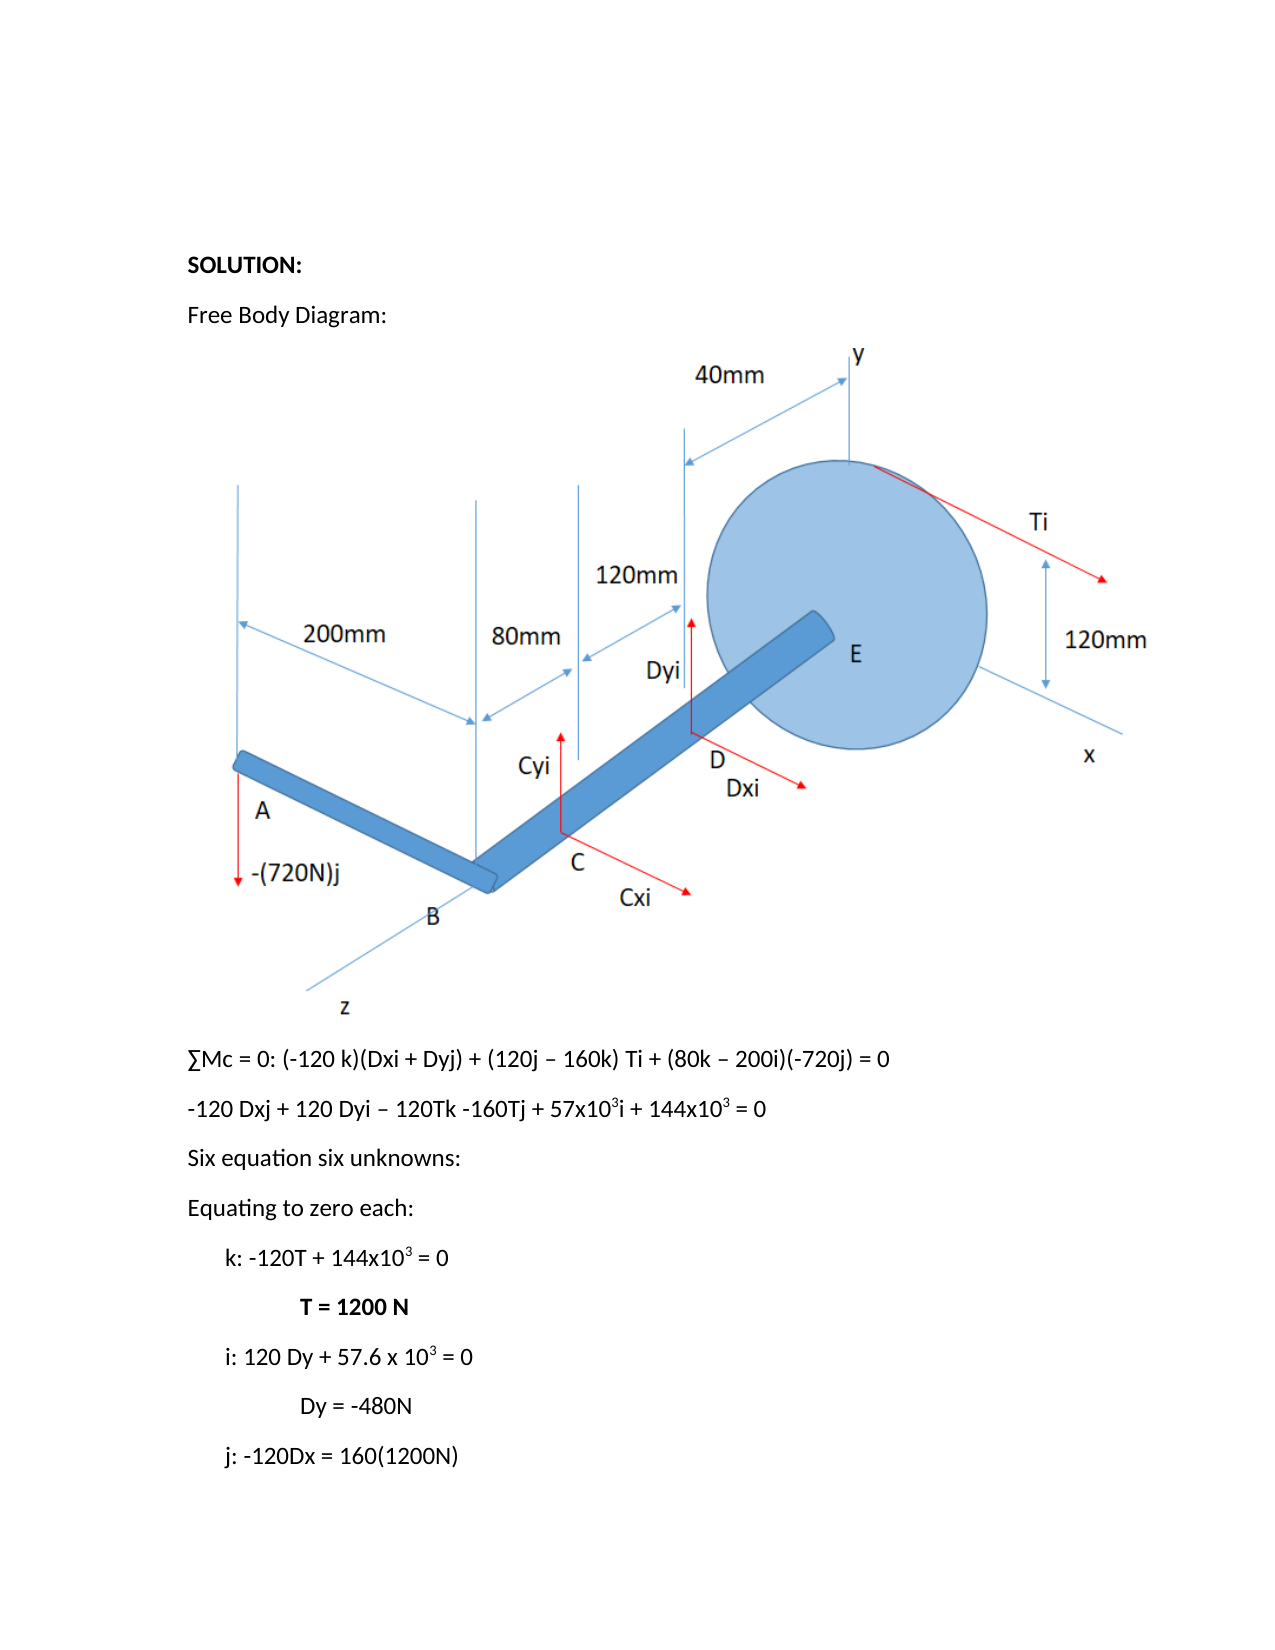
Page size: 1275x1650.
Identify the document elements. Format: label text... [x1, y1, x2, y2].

text ∑Mc = 0: (-120 k)(Dxi + Dyj) + (120j – 160k) Ti + (80k – 200i)(-720j) = 0 [187, 1043, 1125, 1074]
text k: -120T + 144x103 = 0 [187, 1242, 1125, 1272]
text SOLUTION: [187, 249, 1125, 280]
text T = 1200 N [187, 1291, 1125, 1322]
text j: -120Dx = 160(1200N) [187, 1440, 1125, 1471]
text Six equation six unknowns: [187, 1143, 1125, 1173]
text i: 120 Dy + 57.6 x 103 = 0 [187, 1341, 1125, 1371]
picture [187, 348, 1163, 1025]
text -120 Dxj + 120 Dyi – 120Tk -160Tj + 57x103i + 144x103 = 0 [187, 1093, 1125, 1123]
text Dy = -480N [187, 1391, 1125, 1421]
text Free Body Diagram: [187, 299, 1125, 329]
text Equating to zero each: [187, 1192, 1125, 1223]
